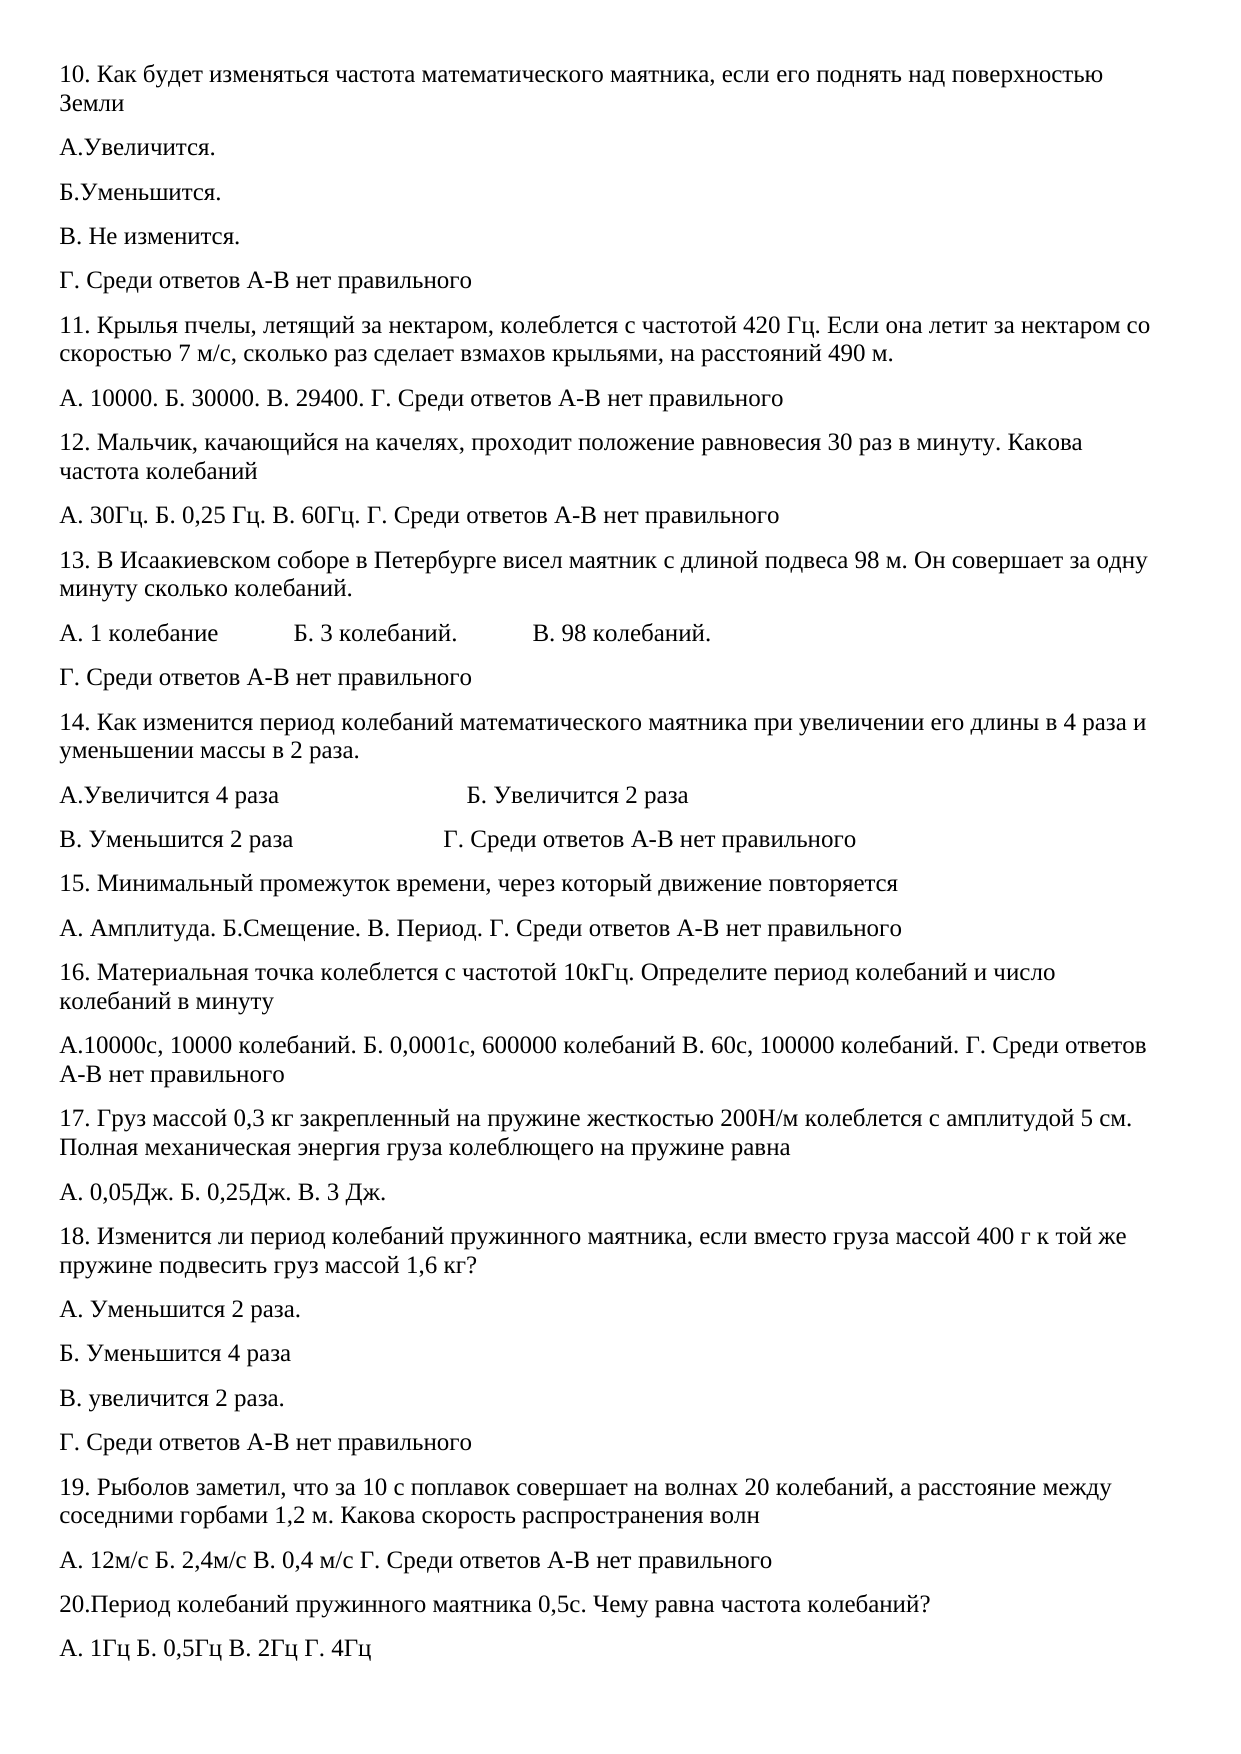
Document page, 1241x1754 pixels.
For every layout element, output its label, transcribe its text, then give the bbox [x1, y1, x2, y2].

text 17. Груз массой 0,3 кг закрепленный на пружине жесткостью 200Н/м колеблется с амплитудой 5 см. Полная механическая энергия груза колеблющего на пружине равна [59, 1103, 1152, 1161]
text 13. В Исаакиевском соборе в Петербурге висел маятник с длиной подвеса 98 м. Он совершает за одну минуту сколько колебаний. [59, 545, 1152, 602]
text 14. Как изменится период колебаний математического маятника при увеличении его длины в 4 раза и уменьшении массы в 2 раза. [59, 707, 1152, 764]
text Г. Среди ответов А-В нет правильного [59, 265, 1152, 294]
text 12. Мальчик, качающийся на качелях, проходит положение равновесия 30 раз в минуту. Какова частота колебаний [59, 427, 1152, 485]
text 19. Рыболов заметил, что за 10 с поплавок совершает на волнах 20 колебаний, а расстояние между соседними горбами 1,2 м. Какова скорость распространения волн [59, 1472, 1152, 1529]
text 20.Период колебаний пружинного маятника 0,5с. Чему равна частота колебаний? [59, 1589, 1152, 1618]
text А.10000с, 10000 колебаний. Б. 0,0001с, 600000 колебаний В. 60с, 100000 колебаний. Г. Среди ответов А-В нет правильного [59, 1030, 1152, 1088]
text А. 1 колебание Б. 3 колебаний. В. 98 колебаний. [59, 618, 1152, 647]
text Г. Среди ответов А-В нет правильного [59, 1427, 1152, 1456]
text В. Не изменится. [59, 221, 1152, 250]
text Б. Уменьшится 4 раза [59, 1338, 1152, 1367]
text 18. Изменится ли период колебаний пружинного маятника, если вместо груза массой 400 г к той же пружине подвесить груз массой 1,6 кг? [59, 1221, 1152, 1278]
text В. увеличится 2 раза. [59, 1383, 1152, 1412]
text А. Уменьшится 2 раза. [59, 1294, 1152, 1323]
text А.Увеличится. [59, 132, 1152, 161]
text А. 1Гц Б. 0,5Гц В. 2Гц Г. 4Гц [59, 1633, 1152, 1662]
text Г. Среди ответов А-В нет правильного [59, 662, 1152, 691]
text А. 12м/с Б. 2,4м/с В. 0,4 м/с Г. Среди ответов А-В нет правильного [59, 1545, 1152, 1573]
text А. Амплитуда. Б.Смещение. В. Период. Г. Среди ответов А-В нет правильного [59, 913, 1152, 942]
text А.Увеличится 4 раза Б. Увеличится 2 раза [59, 780, 1152, 808]
text 10. Как будет изменяться частота математического маятника, если его поднять над поверхностью Земли [59, 59, 1152, 117]
text А. 0,05Дж. Б. 0,25Дж. В. 3 Дж. [59, 1177, 1152, 1205]
text Б.Уменьшится. [59, 177, 1152, 205]
text 15. Минимальный промежуток времени, через который движение повторяется [59, 868, 1152, 897]
text В. Уменьшится 2 раза Г. Среди ответов А-В нет правильного [59, 824, 1152, 853]
text 11. Крылья пчелы, летящий за нектаром, колеблется с частотой 420 Гц. Если она летит за нектаром со скоростью 7 м/с, сколько раз сделает взмахов крыльями, на расстояний 490 м. [59, 310, 1152, 367]
text 16. Материальная точка колеблется с частотой 10кГц. Определите период колебаний и число колебаний в минуту [59, 957, 1152, 1015]
text А. 10000. Б. 30000. В. 29400. Г. Среди ответов А-В нет правильного [59, 383, 1152, 412]
text А. 30Гц. Б. 0,25 Гц. В. 60Гц. Г. Среди ответов А-В нет правильного [59, 500, 1152, 529]
